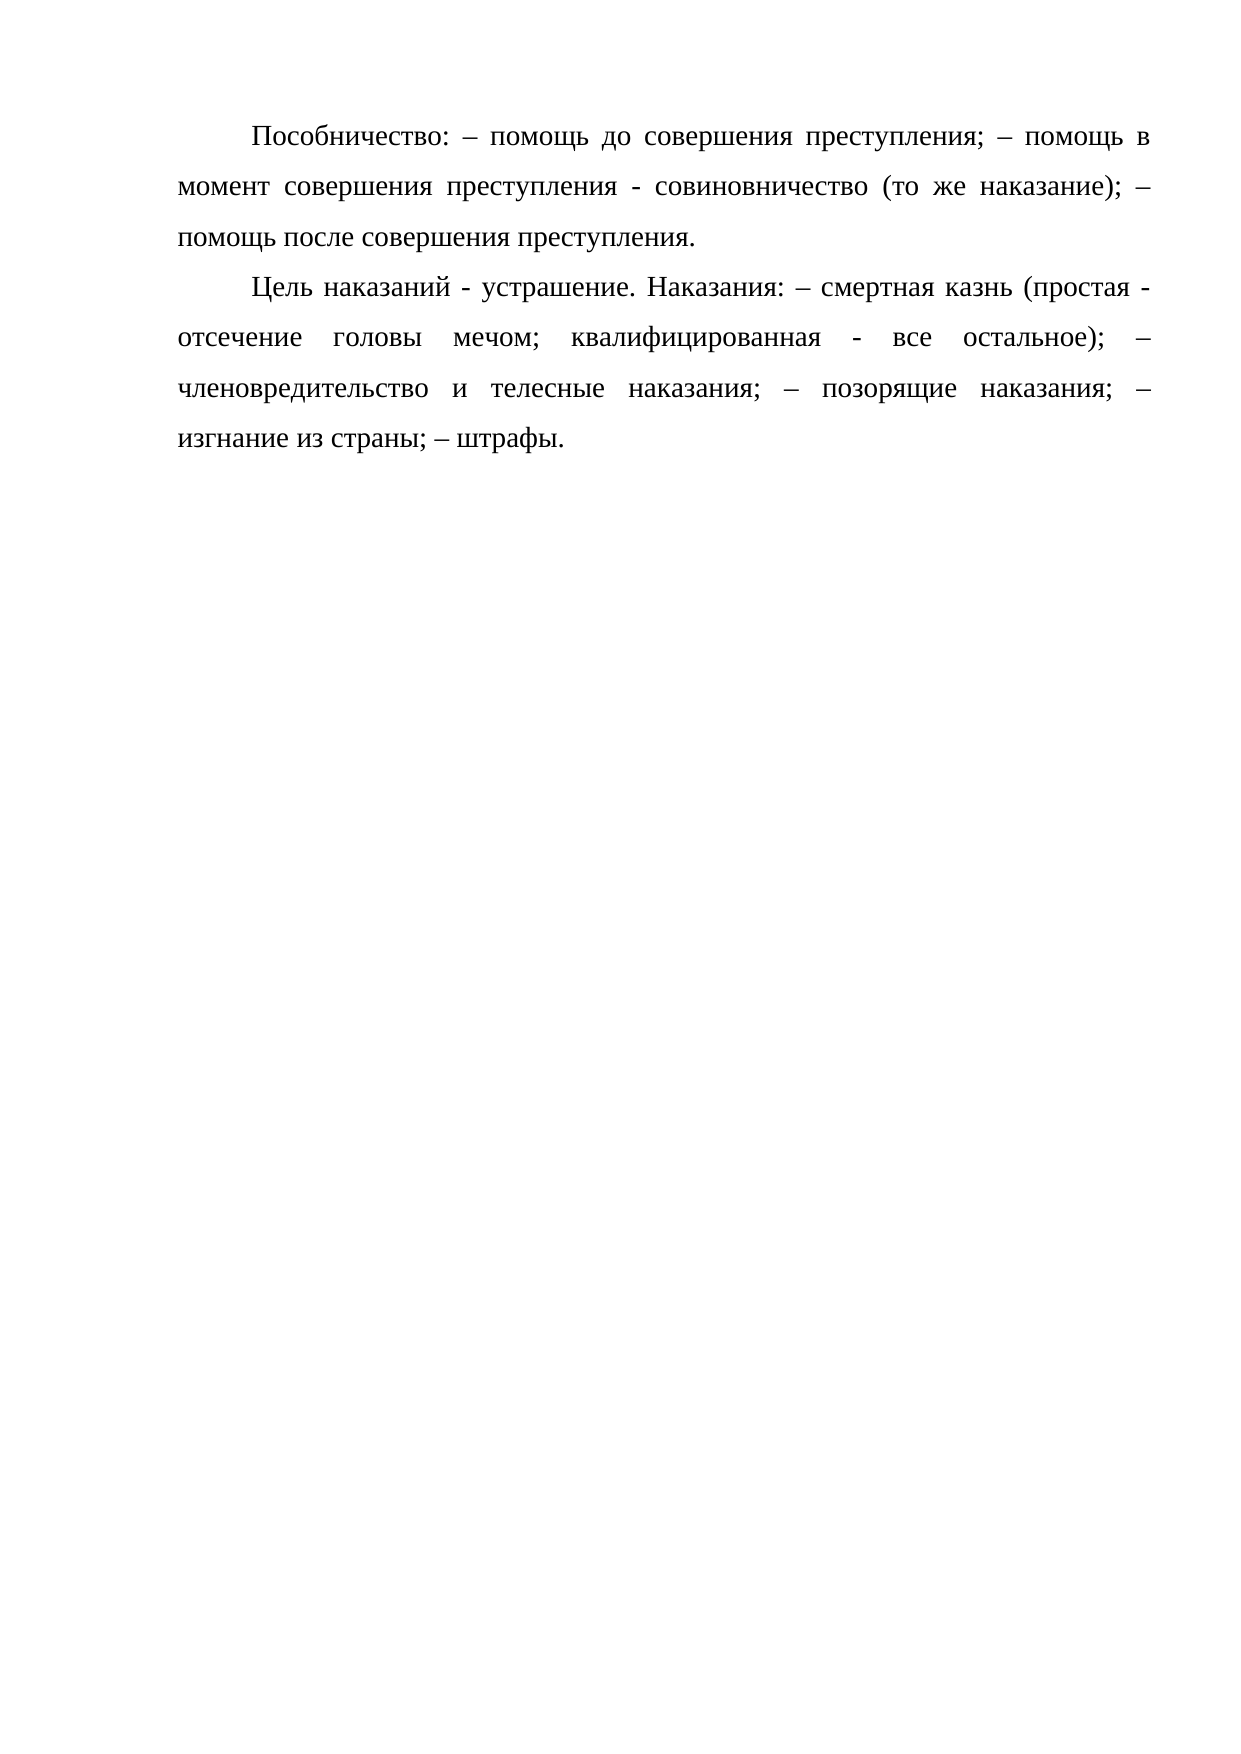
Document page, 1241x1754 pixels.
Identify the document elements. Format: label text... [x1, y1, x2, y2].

text Цель наказаний - устрашение. Наказания: – смертная казнь (простая - отсечение головы мечом; квалифицированная - все остальное); – членовредительство и телесные наказания; – позорящие наказания; – изгнание из страны; – штрафы. [177, 269, 1152, 453]
text Пособничество: – помощь до совершения преступления; – помощь в момент совершения преступления - совиновничество (то же наказание); – помощь после совершения преступления. [177, 118, 1152, 252]
